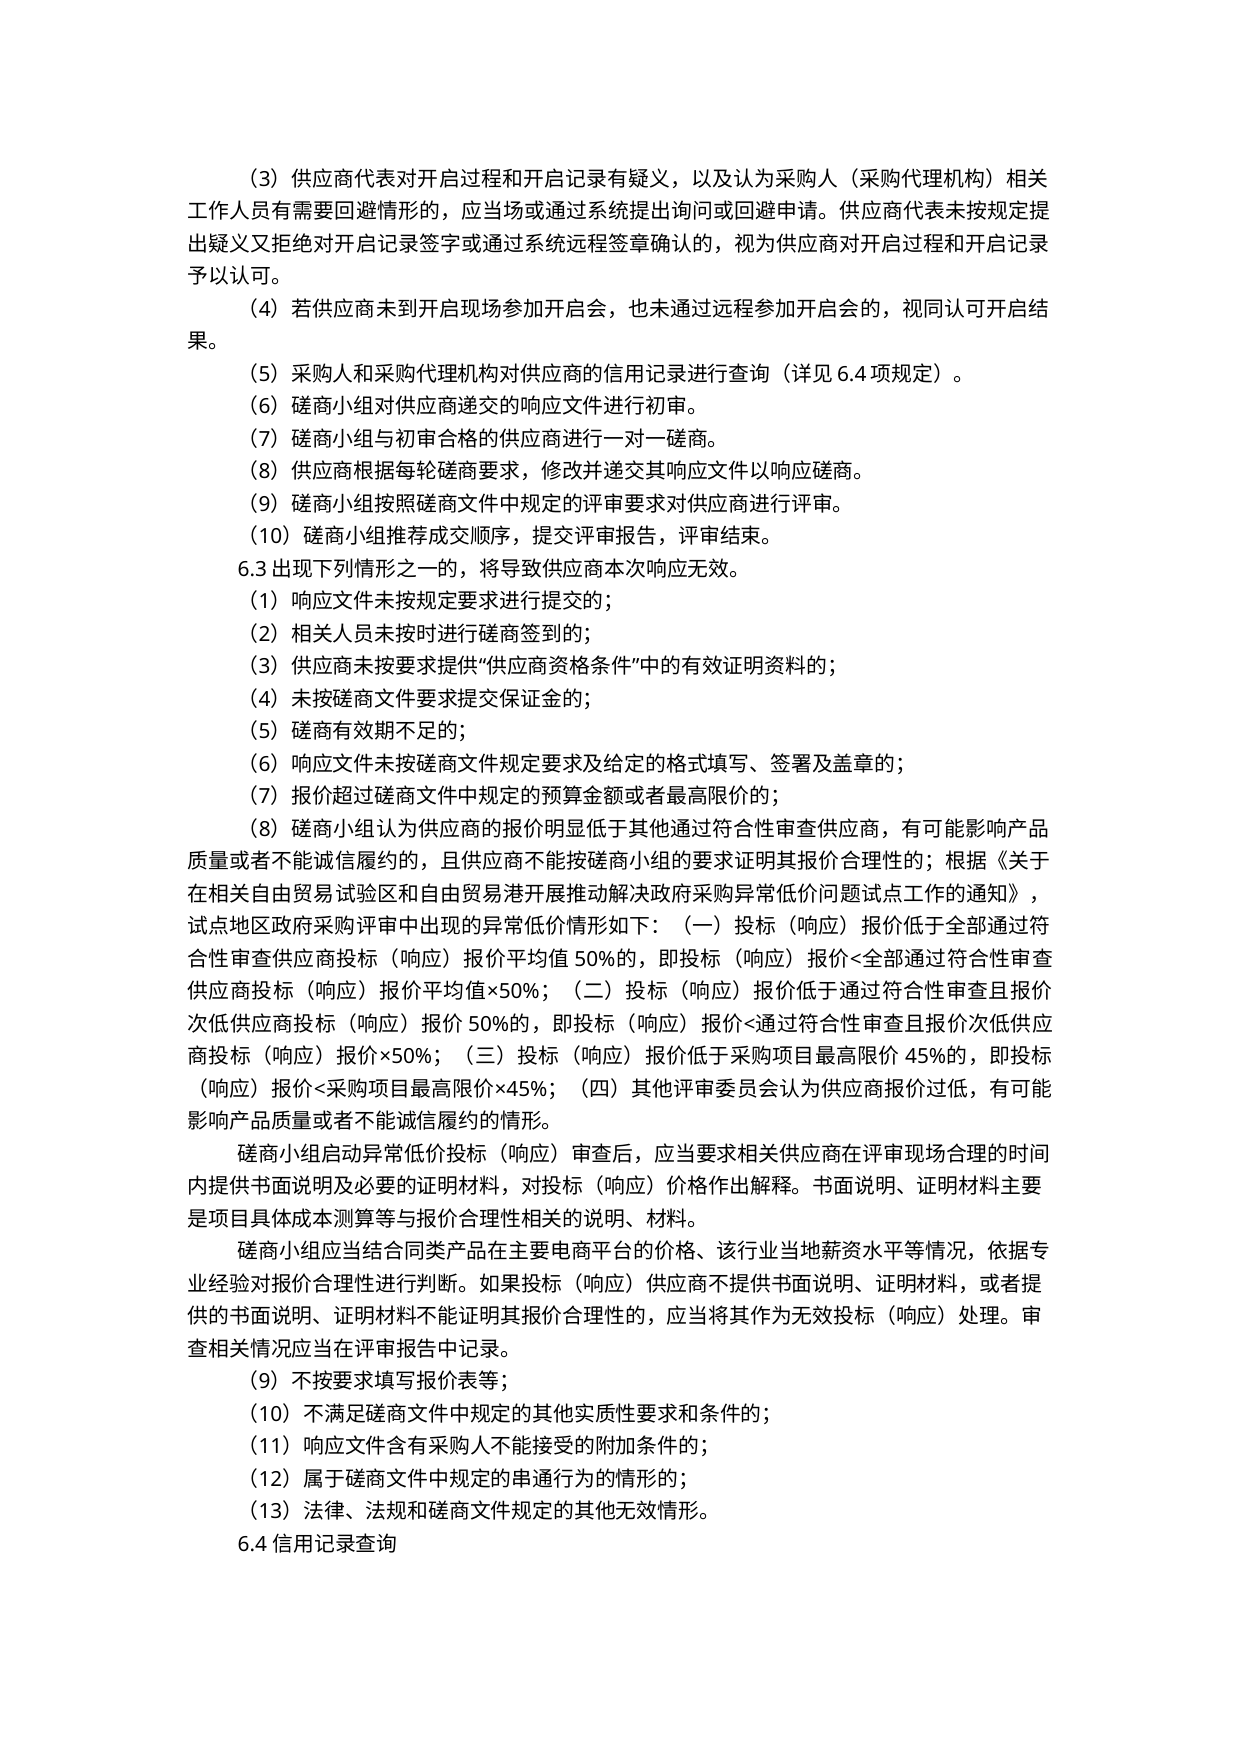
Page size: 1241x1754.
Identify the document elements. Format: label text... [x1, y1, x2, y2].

text （6）响应文件未按磋商文件规定要求及给定的格式填写、签署及盖章的； [187, 747, 1053, 779]
text （7）报价超过磋商文件中规定的预算金额或者最高限价的； [187, 779, 1053, 812]
text （9）不按要求填写报价表等； [187, 1364, 1053, 1397]
text （12）属于磋商文件中规定的串通行为的情形的； [187, 1462, 1053, 1494]
text （6）磋商小组对供应商递交的响应文件进行初审。 [187, 389, 1053, 422]
text （5）采购人和采购代理机构对供应商的信用记录进行查询（详见6.4项规定）。 [187, 357, 1053, 389]
text （4）未按磋商文件要求提交保证金的； [187, 682, 1053, 714]
text （3）供应商代表对开启过程和开启记录有疑义，以及认为采购人（采购代理机构）相关工作人员有需要回避情形的，应当场或通过系统提出询问或回避申请。供应商代表未按规定提出疑义又拒绝对开启记录签字或通过系统远程签章确认的，视为供应商对开启过程和开启记录予以认可。 [187, 162, 1053, 292]
text （7）磋商小组与初审合格的供应商进行一对一磋商。 [187, 422, 1053, 454]
text （8）供应商根据每轮磋商要求，修改并递交其响应文件以响应磋商。 [187, 454, 1053, 487]
text 6.4 信用记录查询 [187, 1527, 1053, 1559]
text （11）响应文件含有采购人不能接受的附加条件的； [187, 1429, 1053, 1462]
text （13）法律、法规和磋商文件规定的其他无效情形。 [187, 1494, 1053, 1527]
text 磋商小组启动异常低价投标（响应）审查后，应当要求相关供应商在评审现场合理的时间内提供书面说明及必要的证明材料，对投标（响应）价格作出解释。书面说明、证明材料主要是项目具体成本测算等与报价合理性相关的说明、材料。 [187, 1137, 1053, 1234]
text （9）磋商小组按照磋商文件中规定的评审要求对供应商进行评审。 [187, 487, 1053, 519]
text 6.3出现下列情形之一的，将导致供应商本次响应无效。 [187, 552, 1053, 584]
text （1）响应文件未按规定要求进行提交的； [187, 584, 1053, 617]
text （3）供应商未按要求提供“供应商资格条件”中的有效证明资料的； [187, 649, 1053, 682]
text （8）磋商小组认为供应商的报价明显低于其他通过符合性审查供应商，有可能影响产品质量或者不能诚信履约的，且供应商不能按磋商小组的要求证明其报价合理性的；根据《关于在相关自由贸易试验区和自由贸易港开展推动解决政府采购异常低价问题试点工作的通知》，试点地区政府采购评审中出现的异常低价情形如下：（一）投标（响应）报价低于全部通过符合性审查供应商投标（响应）报价平均值50%的，即投标（响应）报价<全部通过符合性审查供应商投标（响应）报价平均值×50%；（二）投标（响应）报价低于通过符合性审查且报价次低供应商投标（响应）报价50%的，即投标（响应）报价<通过符合性审查且报价次低供应商投标（响应）报价×50%；（三）投标（响应）报价低于采购项目最高限价45%的，即投标（响应）报价<采购项目最高限价×45%；（四）其他评审委员会认为供应商报价过低，有可能影响产品质量或者不能诚信履约的情形。 [187, 812, 1053, 1137]
text （10）磋商小组推荐成交顺序，提交评审报告，评审结束。 [187, 519, 1053, 552]
text （2）相关人员未按时进行磋商签到的； [187, 617, 1053, 649]
text （10）不满足磋商文件中规定的其他实质性要求和条件的； [187, 1397, 1053, 1429]
text （4）若供应商未到开启现场参加开启会，也未通过远程参加开启会的，视同认可开启结果。 [187, 292, 1053, 357]
text （5）磋商有效期不足的； [187, 714, 1053, 747]
text 磋商小组应当结合同类产品在主要电商平台的价格、该行业当地薪资水平等情况，依据专业经验对报价合理性进行判断。如果投标（响应）供应商不提供书面说明、证明材料，或者提供的书面说明、证明材料不能证明其报价合理性的，应当将其作为无效投标（响应）处理。审查相关情况应当在评审报告中记录。 [187, 1234, 1053, 1364]
